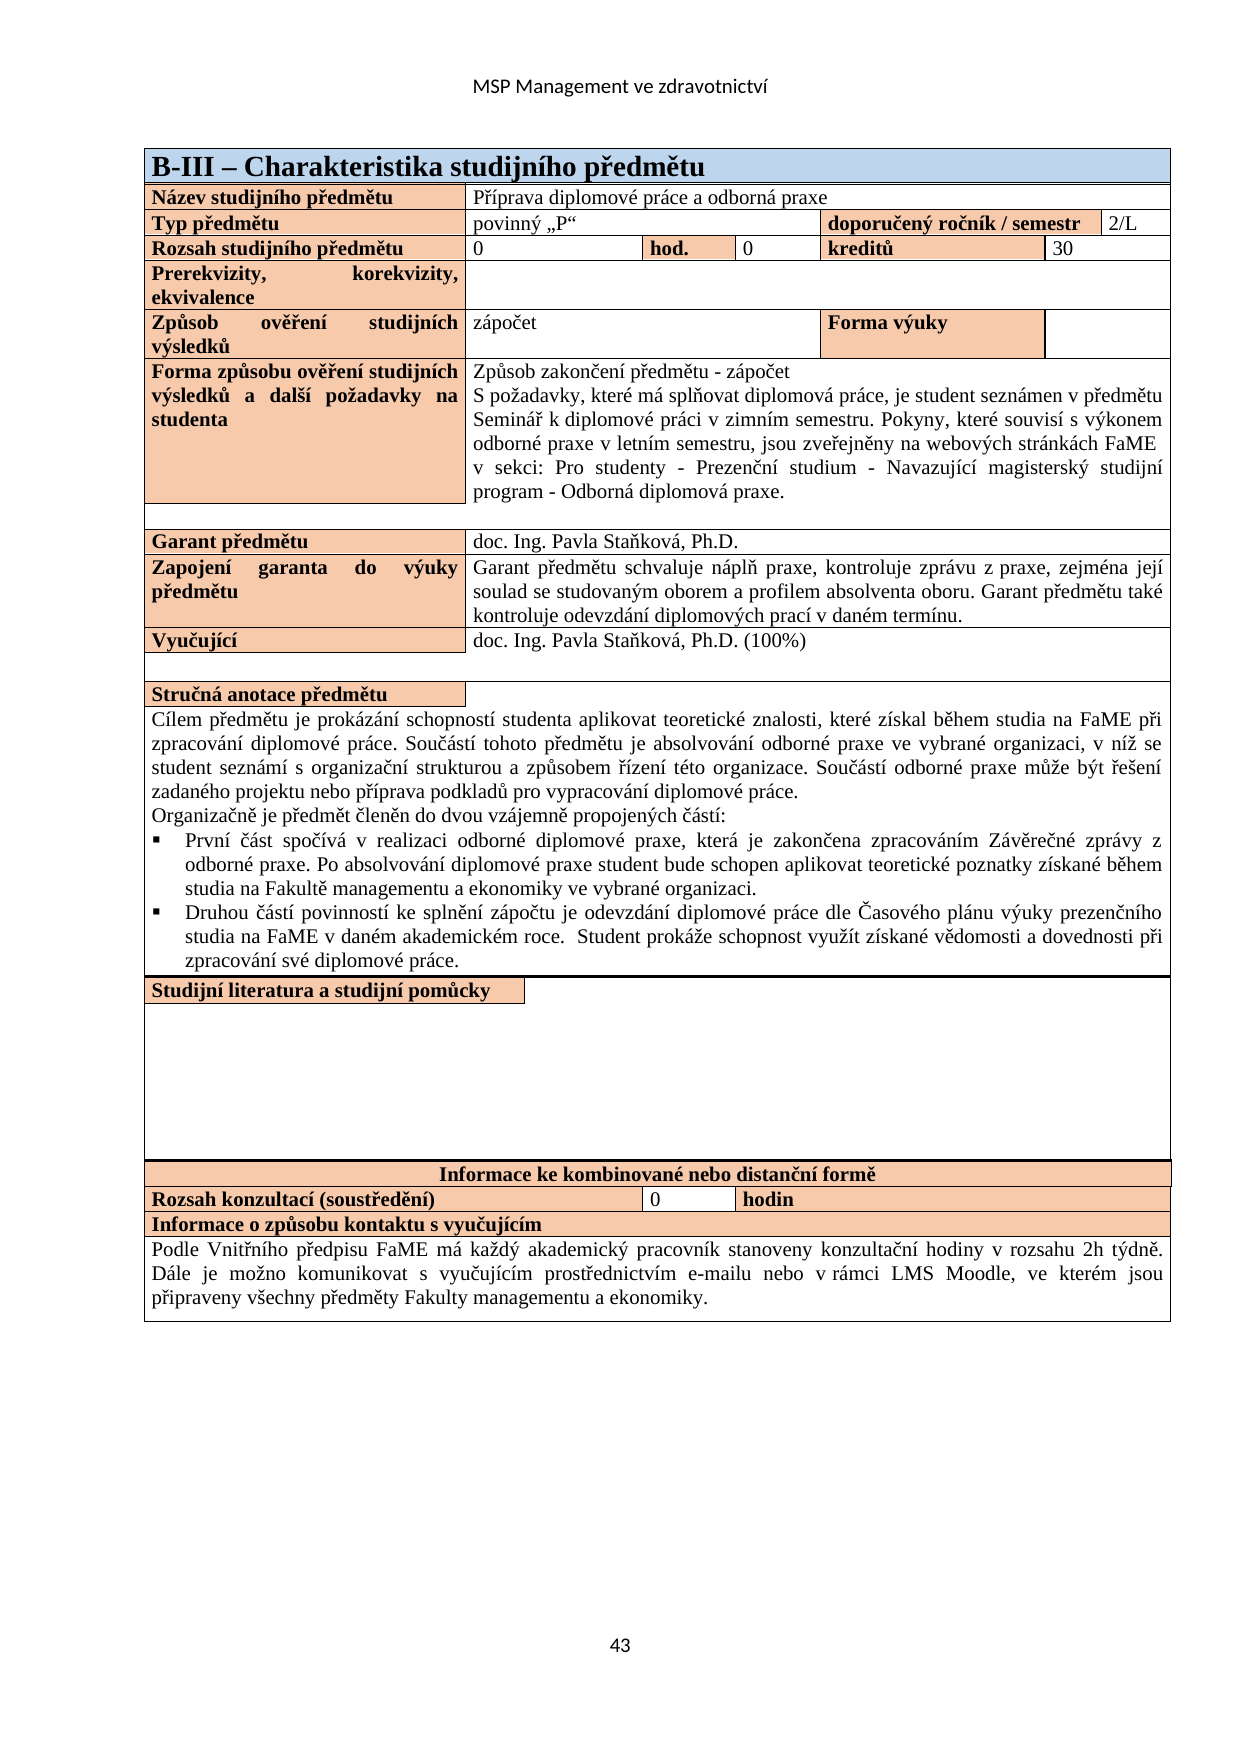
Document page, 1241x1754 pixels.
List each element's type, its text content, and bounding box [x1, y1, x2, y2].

table_cell Rozsah konzultací (soustředění) [145, 1187, 642, 1211]
table_cell 0 [466, 236, 642, 259]
table_cell [525, 978, 1170, 1003]
table_cell Typ předmětu [145, 210, 465, 234]
table_cell Název studijního předmětu [145, 185, 465, 209]
table_cell Vyučující [145, 628, 465, 652]
table_header B-III – Charakteristika studijního předmětu [145, 149, 1170, 182]
table_cell [145, 1003, 1170, 1159]
table_cell Forma způsobu ověření studijních výsledků a další požadavky na studenta [145, 359, 465, 503]
table_cell hodin [736, 1187, 1170, 1211]
table_cell Forma výuky [821, 310, 1044, 358]
table_cell Stručná anotace předmětu [145, 682, 465, 706]
table_cell [466, 682, 1170, 706]
table_cell doc. Ing. Pavla Staňková, Ph.D. (100%) [466, 628, 1170, 652]
table_cell Informace ke kombinované nebo distanční formě [145, 1162, 1171, 1186]
table_cell Prerekvizity, korekvizity, ekvivalence [145, 261, 465, 309]
table_cell Informace o způsobu kontaktu s vyučujícím [145, 1212, 1170, 1236]
table_cell hod. [643, 236, 735, 259]
table_cell 2/L [1102, 210, 1170, 234]
table_cell [145, 652, 1170, 681]
table_cell Způsob ověření studijních výsledků [145, 310, 465, 358]
table_cell zápočet [466, 310, 820, 358]
table_cell [1046, 310, 1170, 358]
table_cell Garant předmětu schvaluje náplň praxe, kontroluje zprávu z praxe, zejména její soulad se studovaným oborem a profilem absolventa oboru. Garant předmětu také kontroluje odevzdání diplomových prací v daném termínu. [466, 555, 1170, 627]
table_cell povinný „P“ [466, 210, 820, 234]
table_cell [145, 503, 1170, 528]
table_cell Garant předmětu [145, 530, 465, 553]
table_cell doporučený ročník / semestr [821, 210, 1101, 234]
table_cell 0 [643, 1187, 735, 1211]
table_cell Příprava diplomové práce a odborná praxe [466, 185, 1170, 209]
table_cell [466, 261, 1170, 309]
table_cell 30 [1046, 236, 1170, 259]
table_cell Způsob zakončení předmětu - zápočet S požadavky, které má splňovat diplomová práce, je student seznámen v předmětu Seminář k diplomové práci v zimním semestru. Pokyny, které souvisí s výkonem odborné praxe v letním semestru, jsou zveřejněny na webových stránkách FaME v sekci: Pro studenty - Prezenční studium - Navazující magisterský studijní program - Odborná diplomová praxe. [466, 359, 1170, 503]
table_cell Studijní literatura a studijní pomůcky [145, 978, 524, 1003]
table_cell 0 [736, 236, 820, 259]
table_cell Zapojení garanta do výuky předmětu [145, 555, 465, 627]
table_cell Rozsah studijního předmětu [145, 236, 465, 259]
table_cell Podle Vnitřního předpisu FaME má každý akademický pracovník stanoveny konzultační hodiny v rozsahu 2h týdně. Dále je možno komunikovat s vyučujícím prostřednictvím e-mailu nebo v rámci LMS Moodle, ve kterém jsou připraveny všechny předměty Fakulty managementu a ekonomiky. [145, 1237, 1170, 1321]
table_cell doc. Ing. Pavla Staňková, Ph.D. [466, 530, 1170, 553]
table_cell kreditů [821, 236, 1044, 259]
table_cell Cílem předmětu je prokázání schopností studenta aplikovat teoretické znalosti, které získal během studia na FaME při zpracování diplomové práce. Součástí tohoto předmětu je absolvování odborné praxe ve vybrané organizaci, v níž se student seznámí s organizační strukturou a způsobem řízení této organizace. Součástí odborné praxe může být řešení zadaného projektu nebo příprava podkladů pro vypracování diplomové práce. Organizačně je předmět členěn do dvou vzájemně propojených částí: První část spočívá v realizaci odborné diplomové praxe, která je zakončena zpracováním Závěrečné zprávy z odborné praxe. Po absolvování diplomové praxe student bude schopen aplikovat teoretické poznatky získané během studia na Fakultě managementu a ekonomiky ve vybrané organizaci. Druhou částí povinností ke splnění zápočtu je odevzdání diplomové práce dle Časového plánu výuky prezenčního studia na FaME v daném akademickém roce. Student prokáže schopnost využít získané vědomosti a dovednosti při zpracování své diplomové práce. [145, 706, 1170, 975]
